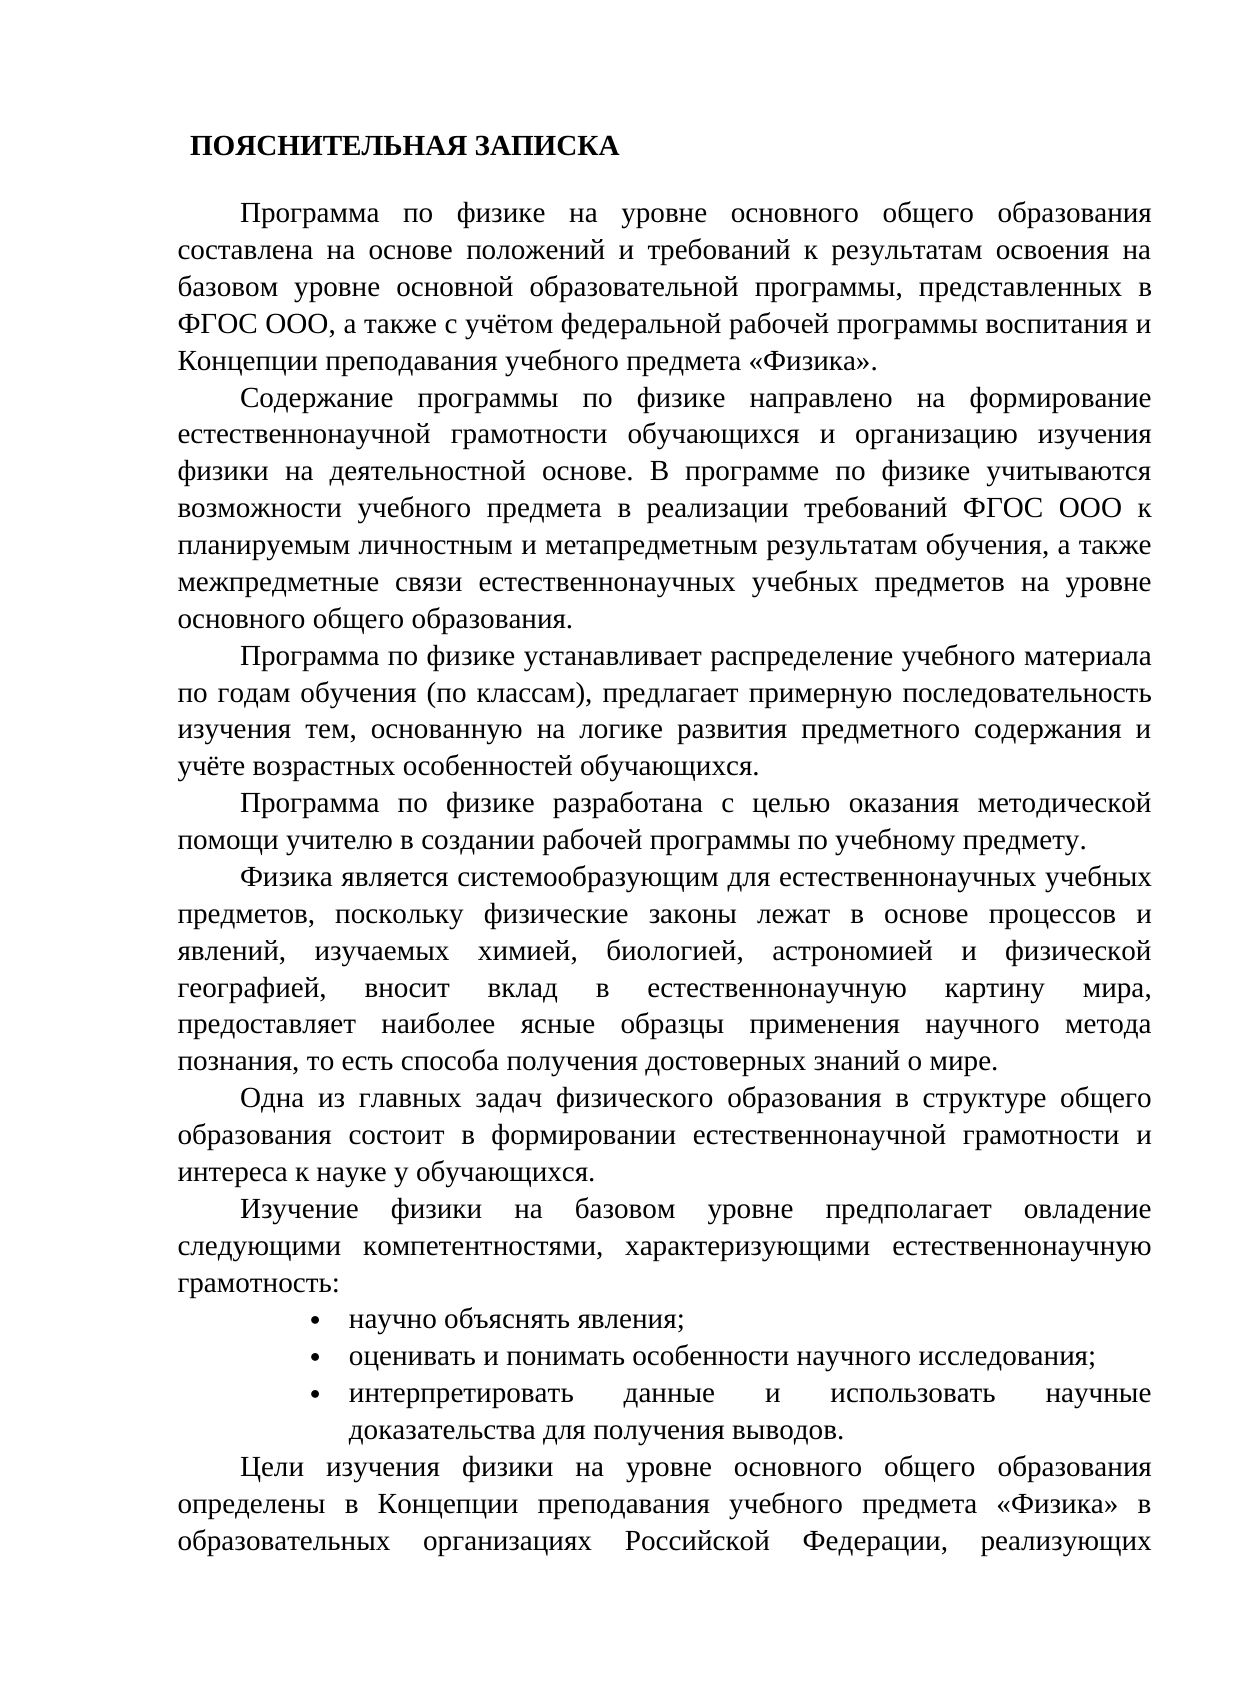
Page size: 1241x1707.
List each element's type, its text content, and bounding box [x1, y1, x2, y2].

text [177, 1449, 1152, 1556]
text Содержание программы по физике направлено на формирование естественно­научной грамотности обучающихся и организацию изучения физики на деятельностной основе. В программе по физике учитываются возможности учебного предмета в реализации требований ФГОС ООО к планируемым личностным и метапредметным результатам обучения, а также межпредметные связи естественно­научных учебных предметов на уровне основного общего образования. [177, 380, 1152, 634]
text ПОЯСНИТЕЛЬНАЯ ЗАПИСКА [190, 128, 1152, 161]
text Физика является системообразующим для естественно­научных учебных предметов, поскольку физические законы лежат в основе процессов и явлений, изучаемых химией, биологией, астрономией и физической географией, вносит вклад в естественно­научную картину мира, предоставляет наиболее ясные образцы применения научного метода познания, то есть способа получения достоверных знаний о мире. [177, 859, 1152, 1077]
text Программа по физике устанавливает распределение учебного материала по годам обучения (по классам), предлагает примерную последовательность изучения тем, основанную на логике развития предметного содержания и учёте возрастных особенностей обучающихся. [177, 638, 1152, 782]
text Одна из главных задач физического образования в структуре общего образования состоит в формировании естественно­научной грамотности и интереса к науке у обучающихся. [177, 1080, 1152, 1188]
text Изучение физики на базовом уровне предполагает овладение следующими компетентностями, характеризующими естественно­научную грамотность: [177, 1191, 1152, 1298]
list интерпретировать данные и использовать научные доказательства для получения выводов. [311, 1375, 1152, 1446]
text Программа по физике на уровне основного общего образования составлена на основе положений и требований к результатам освоения на базовом уровне основной образовательной программы, представленных в ФГОС ООО, а также с учётом федеральной рабочей программы воспитания и Концепции преподавания учебного предмета «Физика». [177, 195, 1152, 376]
list научно объяснять явления; [311, 1302, 1152, 1335]
text Программа по физике разработана с целью оказания методической помощи учителю в создании рабочей программы по учебному предмету. [177, 785, 1152, 856]
list оценивать и понимать особенности научного исследования; [311, 1338, 1152, 1372]
